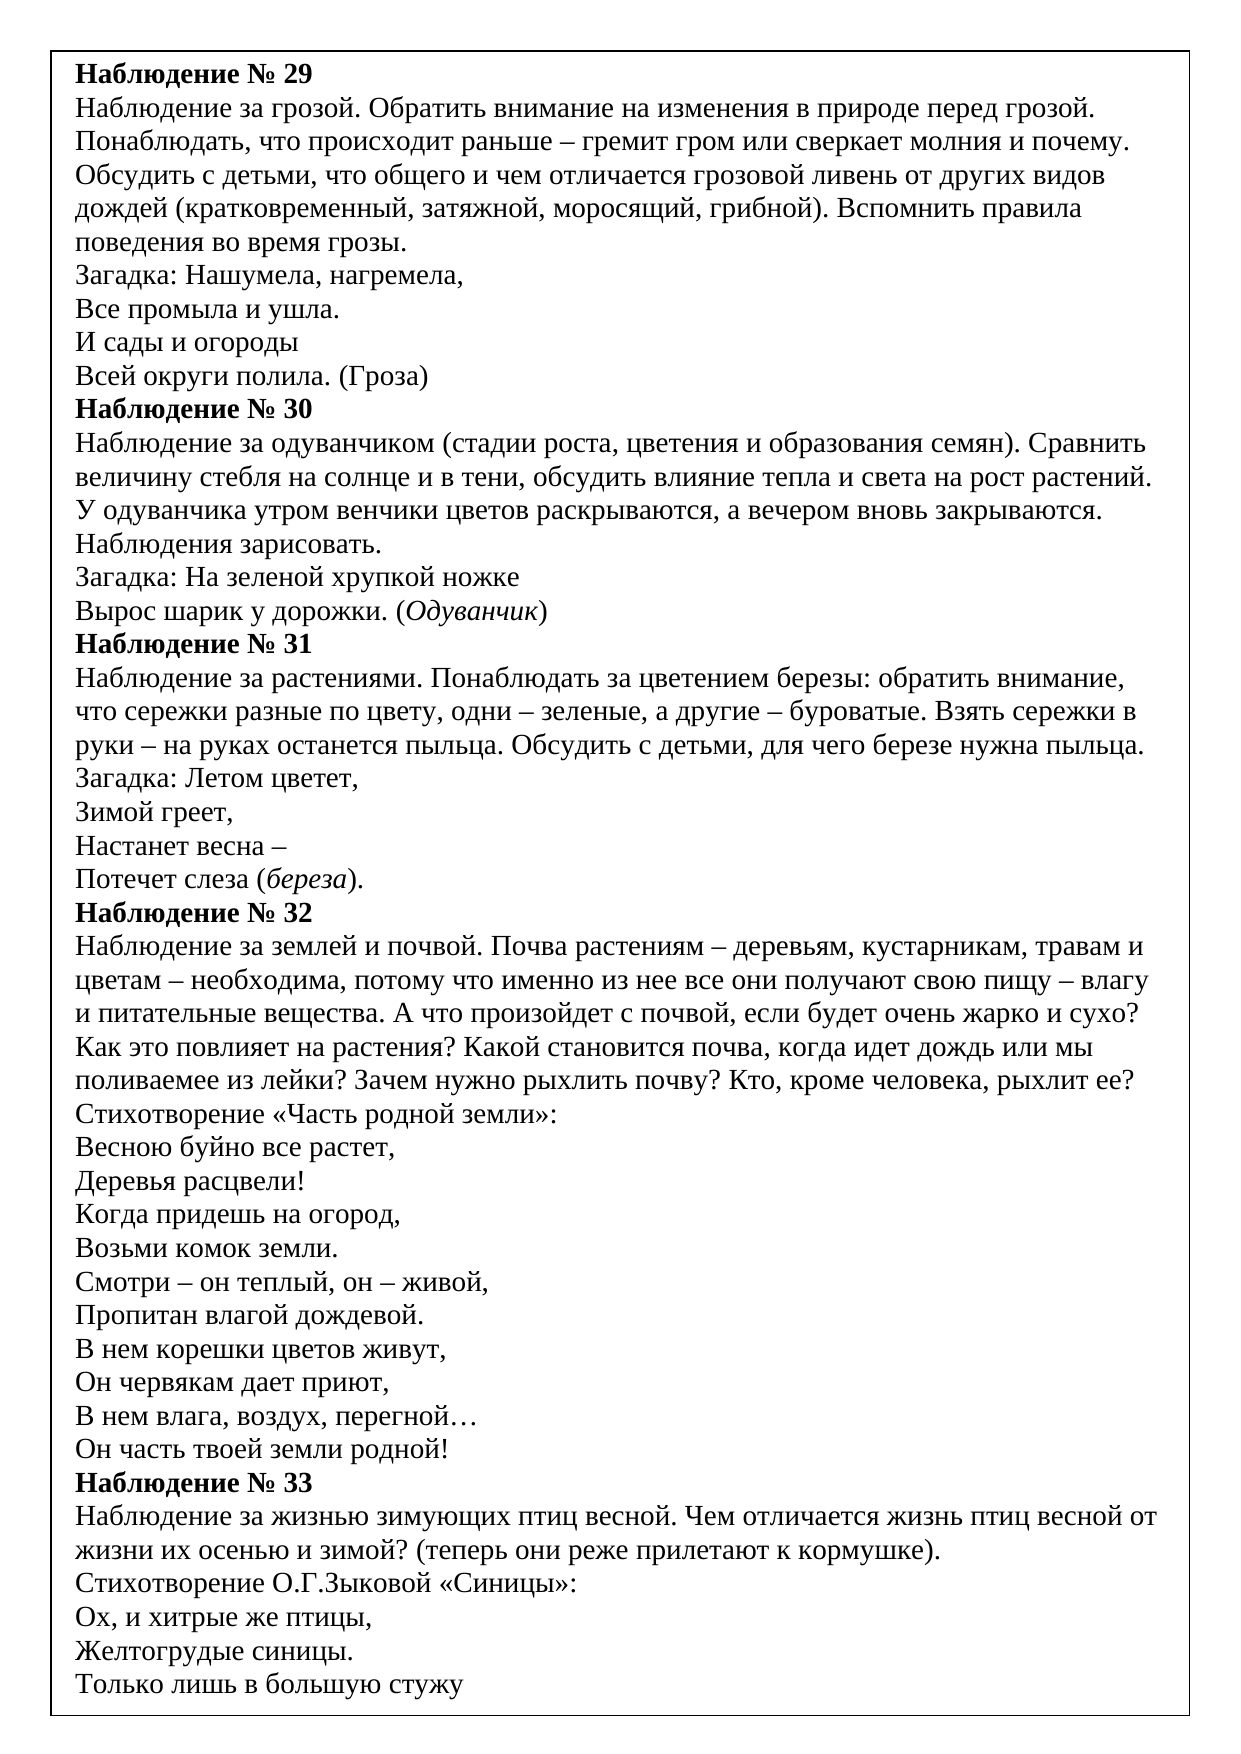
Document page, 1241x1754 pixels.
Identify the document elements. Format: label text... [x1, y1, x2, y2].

text Желтогрудые синицы. [75, 1633, 1165, 1666]
text Все промыла и ушла. [75, 291, 1165, 324]
text В нем влага, воздух, перегной… [75, 1398, 1165, 1431]
text Загадка: На зеленой хрупкой ножке [75, 559, 1165, 593]
text Деревья расцвели! [75, 1163, 1165, 1197]
text Наблюдение за землей и почвой. Почва растениям – деревьям, кустарникам, травам и цветам – необходима, потому что именно из нее все они получают свою пищу – влагу и питательные вещества. А что произойдет с почвой, если будет очень жарко и сухо? Как это повлияет на растения? Какой становится почва, когда идет дождь или мы поливаемее из лейки? Зачем нужно рыхлить почву? Кто, кроме человека, рыхлит ее? [75, 928, 1165, 1096]
text Всей округи полила. (Гроза) [75, 358, 1165, 392]
text Загадка: Нашумела, нагремела, [75, 257, 1165, 291]
text Зимой греет, [75, 794, 1165, 828]
text Весною буйно все растет, [75, 1129, 1165, 1163]
text В нем корешки цветов живут, [75, 1331, 1165, 1364]
text Стихотворение О.Г.Зыковой «Синицы»: [75, 1566, 1165, 1599]
text Наблюдение за грозой. Обратить внимание на изменения в природе перед грозой. Понаблюдать, что происходит раньше – гремит гром или сверкает молния и почему. Обсудить с детьми, что общего и чем отличается грозовой ливень от других видов дождей (кратковременный, затяжной, моросящий, грибной). Вспомнить правила поведения во время грозы. [75, 90, 1165, 257]
text Когда придешь на огород, [75, 1197, 1165, 1230]
text Загадка: Летом цветет, [75, 761, 1165, 794]
text И сады и огороды [75, 324, 1165, 358]
text Стихотворение «Часть родной земли»: [75, 1096, 1165, 1129]
text Только лишь в большую стужу [75, 1666, 1165, 1700]
text Он часть твоей земли родной! [75, 1431, 1165, 1465]
text Наблюдение за растениями. Понаблюдать за цветением березы: обратить внимание, что сережки разные по цвету, одни – зеленые, а другие – буроватые. Взять сережки в руки – на руках останется пыльца. Обсудить с детьми, для чего березе нужна пыльца. [75, 660, 1165, 761]
text Настанет весна – [75, 828, 1165, 861]
text Наблюдение № 30 [75, 392, 1165, 425]
text Возьми комок земли. [75, 1230, 1165, 1264]
text Ох, и хитрые же птицы, [75, 1599, 1165, 1633]
text Наблюдение за одуванчиком (стадии роста, цветения и образования семян). Сравнить величину стебля на солнце и в тени, обсудить влияние тепла и света на рост растений. У одуванчика утром венчики цветов раскрываются, а вечером вновь закрываются. Наблюдения зарисовать. [75, 425, 1165, 559]
text Наблюдение № 33 [75, 1465, 1165, 1498]
text Он червякам дает приют, [75, 1364, 1165, 1398]
text Наблюдение № 29 [75, 56, 1165, 90]
text Смотри – он теплый, он – живой, [75, 1264, 1165, 1297]
text Вырос шарик у дорожки. (Одуванчик) Наблюдение № 31 [75, 593, 1165, 660]
text Потечет слеза (береза). Наблюдение № 32 [75, 861, 1165, 928]
text Пропитан влагой дождевой. [75, 1297, 1165, 1331]
text Наблюдение за жизнью зимующих птиц весной. Чем отличается жизнь птиц весной от жизни их осенью и зимой? (теперь они реже прилетают к кормушке). [75, 1498, 1165, 1566]
